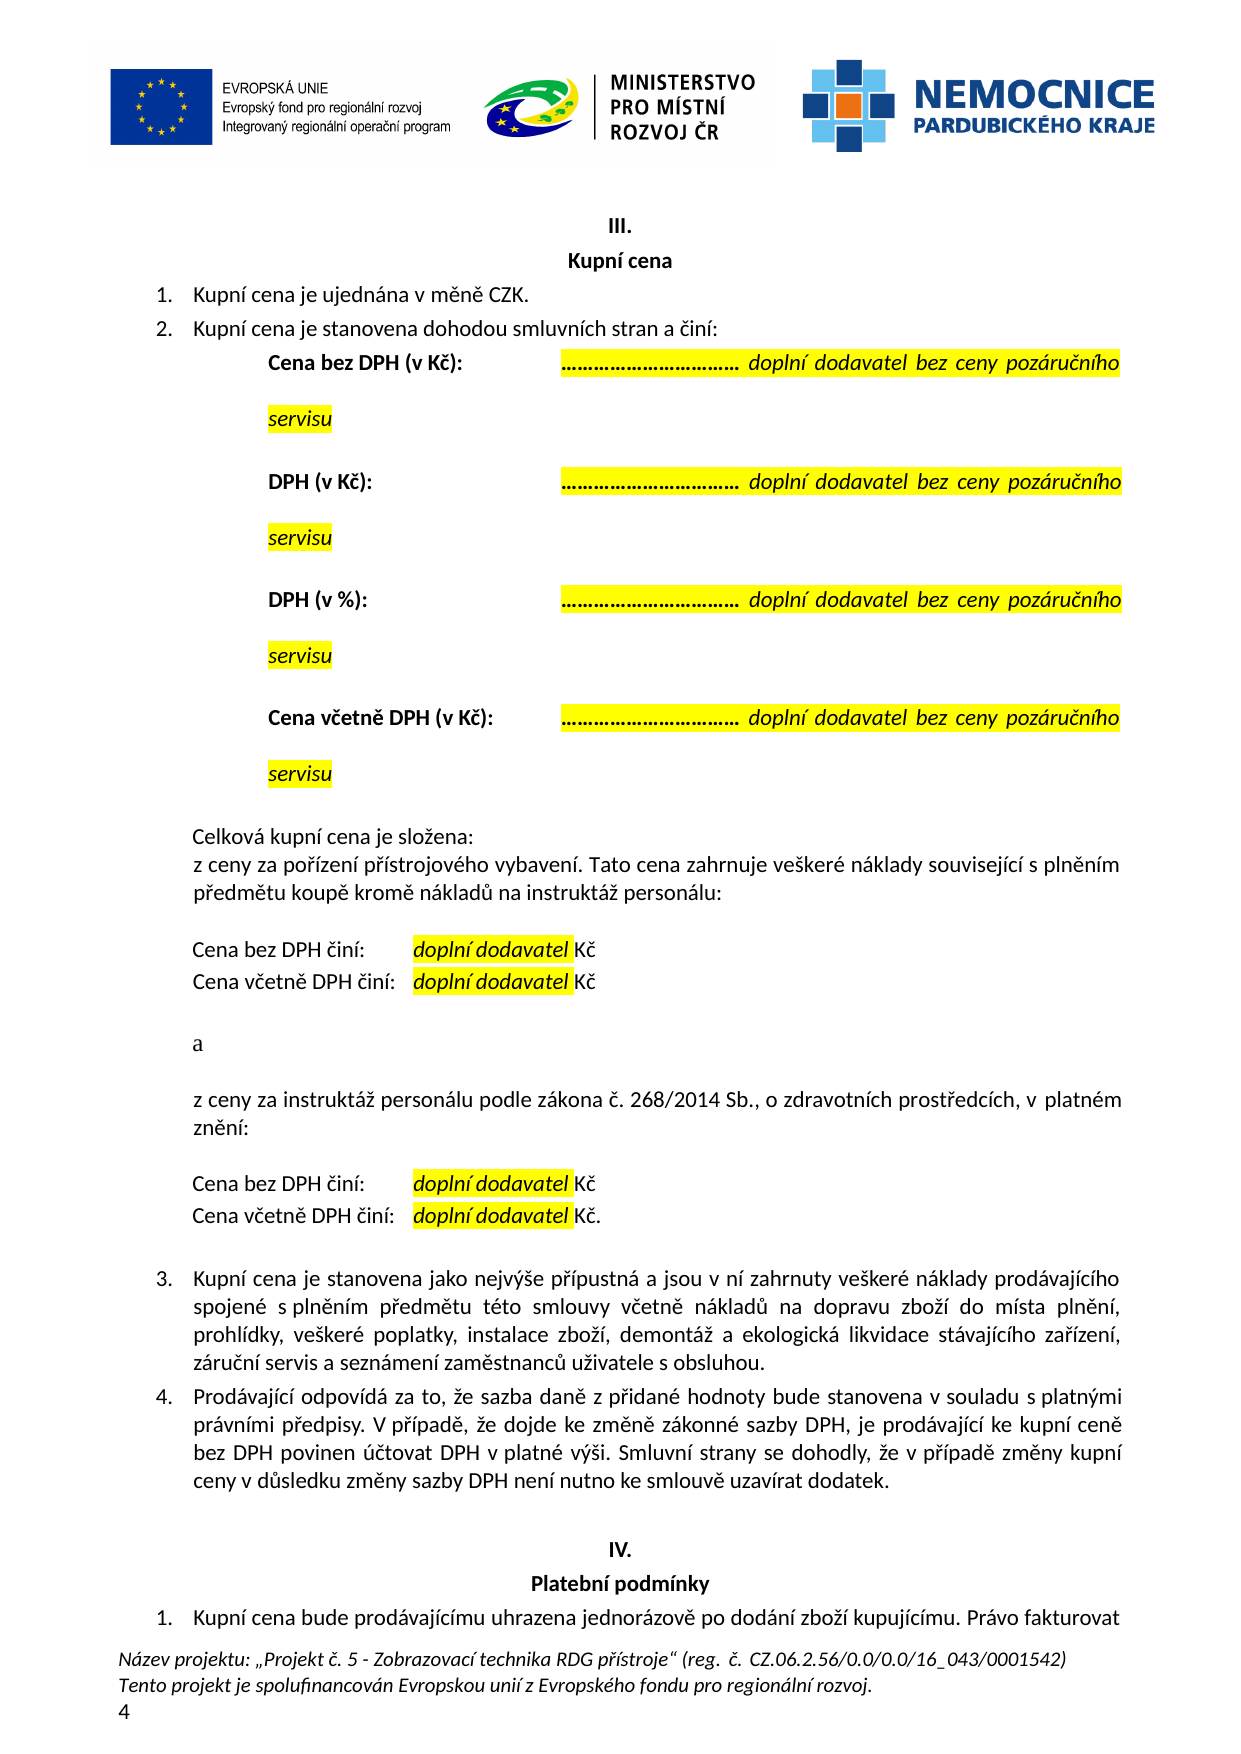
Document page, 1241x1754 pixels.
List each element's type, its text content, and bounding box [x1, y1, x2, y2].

list z ceny za instruktáž personálu podle zákona č. 268/2014 Sb., o zdravotních prostředcích, v platném znění: [193, 1085, 1122, 1141]
text Cena bez DPH činí: doplní dodavatel Kč [177, 1169, 413, 1197]
text Cena bez DPH (v Kč): …………………………… doplní dodavatel bez ceny pozáručního servisu [268, 348, 1122, 433]
text DPH (v Kč): …………………………… doplní dodavatel bez ceny pozáručního servisu [268, 467, 1122, 551]
text Cena včetně DPH (v Kč): …………………………… doplní dodavatel bez ceny pozáručního servisu [268, 703, 1122, 788]
text Cena včetně DPH činí: doplní dodavatel Kč [574, 967, 1122, 995]
text Cena bez DPH činí: doplní dodavatel Kč [119, 935, 413, 963]
text IV. [118, 1535, 1122, 1563]
list Prodávající odpovídá za to, že sazba daně z přidané hodnoty bude stanovena v souladu s platnými právními předpisy. V případě, že dojde ke změně zákonné sazby DPH, je prodávající ke kupní ceně bez DPH povinen účtovat DPH v platné výši. Smluvní strany se dohodly, že v případě změny kupní ceny v důsledku změny sazby DPH není nutno ke smlouvě uzavírat dodatek. [156, 1382, 1122, 1494]
text III. [118, 211, 1122, 239]
text Celková kupní cena je složena: [177, 822, 1122, 850]
picture [801, 58, 1155, 153]
list Kupní cena je stanovena jako nejvýše přípustná a jsou v ní zahrnuty veškeré náklady prodávajícího spojené s plněním předmětu této smlouvy včetně nákladů na dopravu zboží do místa plnění, prohlídky, veškeré poplatky, instalace zboží, demontáž a ekologická likvidace stávajícího zařízení, záruční servis a seznámení zaměstnanců uživatele s obsluhou. [156, 1264, 1122, 1376]
text Cena včetně DPH činí: doplní dodavatel Kč. [192, 1202, 413, 1229]
list Kupní cena je ujednána v měně CZK. [156, 280, 1122, 308]
text Kupní cena [118, 246, 1122, 274]
text z ceny za pořízení přístrojového vybavení. Tato cena zahrnuje veškeré náklady související s plněním předmětu koupě kromě nákladů na instruktáž personálu: [193, 850, 1122, 906]
text a [132, 1028, 1122, 1057]
text Cena včetně DPH činí: doplní dodavatel Kč. [574, 1202, 1122, 1229]
list Kupní cena je stanovena dohodou smluvních stran a činí: [156, 314, 1122, 342]
text Platební podmínky [118, 1569, 1122, 1597]
text Cena včetně DPH činí: doplní dodavatel Kč [133, 967, 413, 995]
text DPH (v %): …………………………… doplní dodavatel bez ceny pozáručního servisu [268, 585, 1122, 669]
picture [88, 43, 777, 170]
text Cena bez DPH činí: doplní dodavatel Kč [574, 1169, 1122, 1197]
text Cena bez DPH činí: doplní dodavatel Kč [574, 935, 1122, 963]
